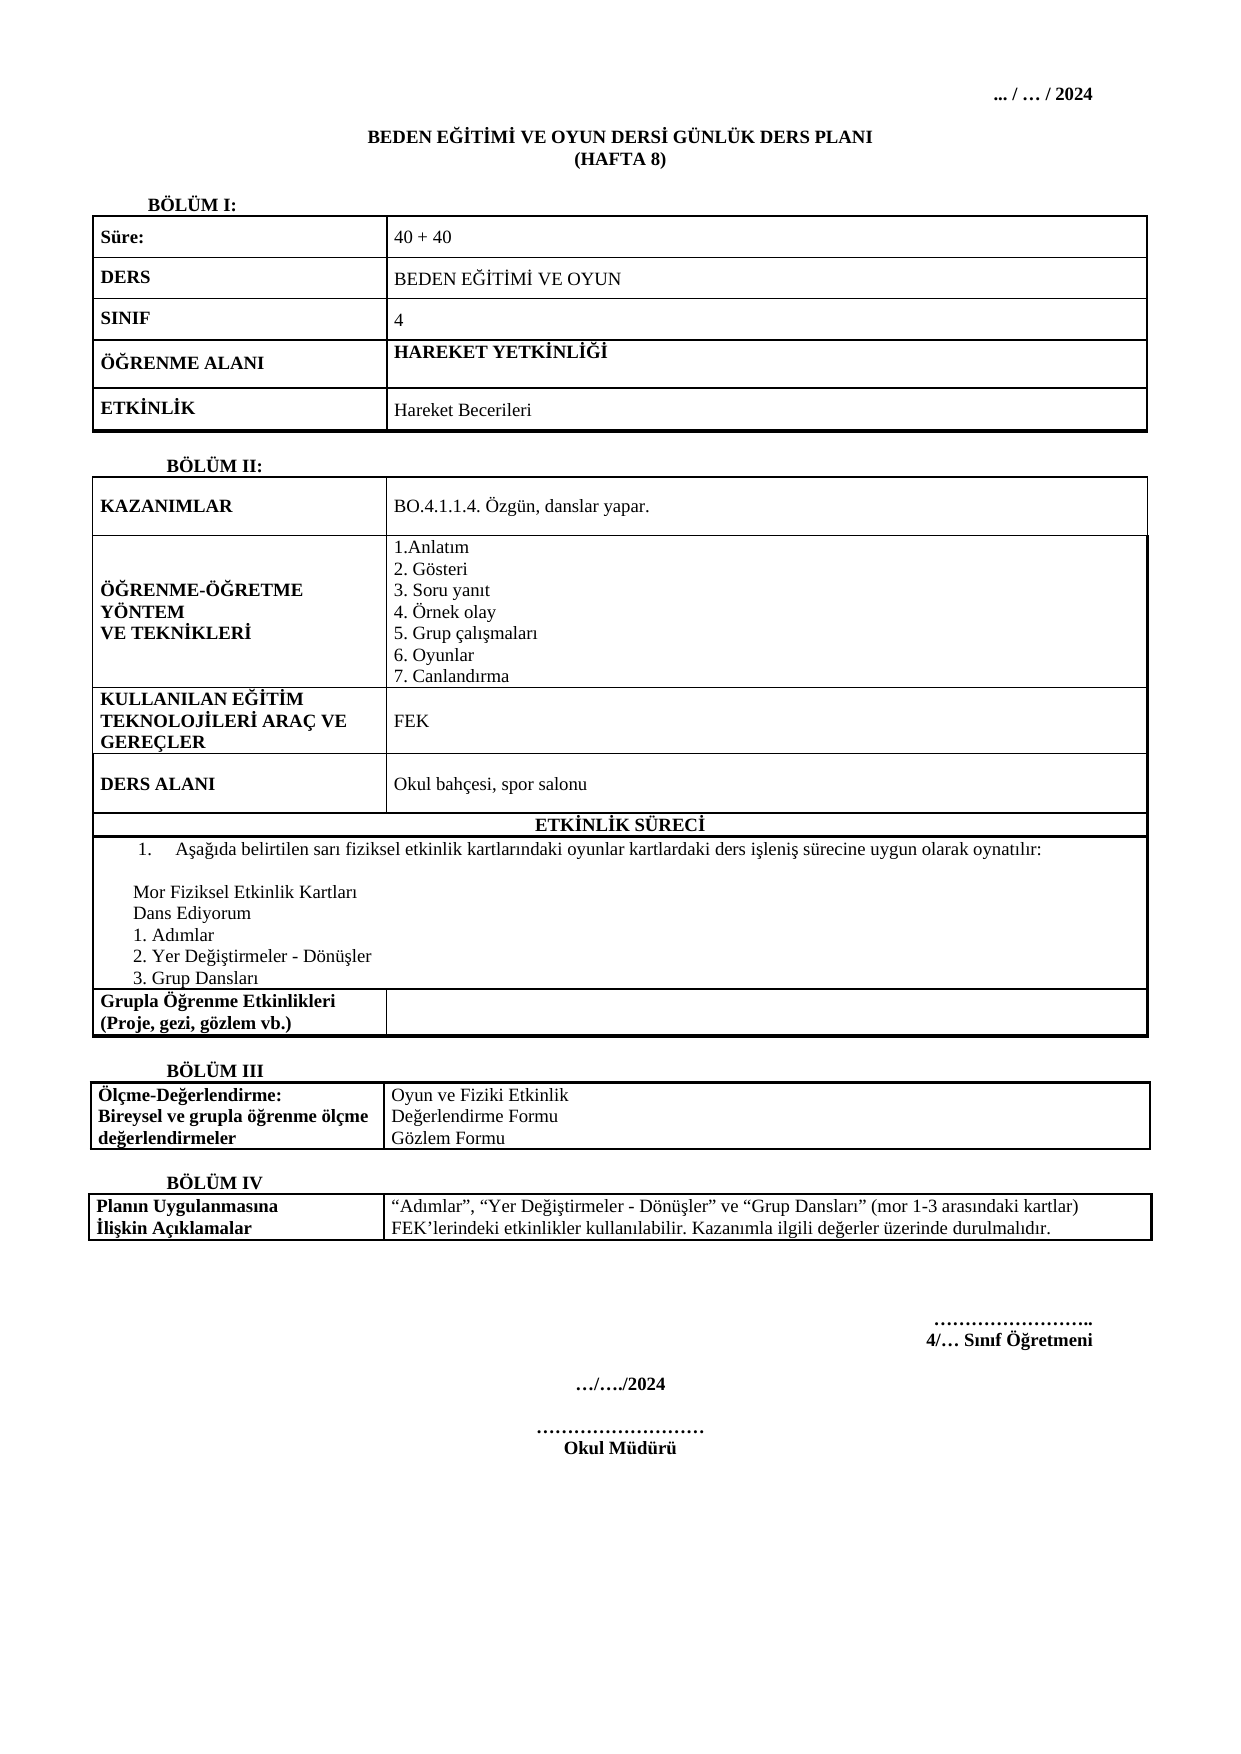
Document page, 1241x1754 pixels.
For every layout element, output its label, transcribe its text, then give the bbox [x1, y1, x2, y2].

text …………………….. [148, 1308, 1093, 1329]
table_cell HAREKET YETKİNLİĞİ [388, 341, 1146, 387]
table_cell ÖĞRENME ALANI [94, 341, 386, 387]
table_cell ÖĞRENME-ÖĞRETME YÖNTEM VE TEKNİKLERİ [93, 536, 386, 687]
text BEDEN EĞİTİMİ VE OYUN DERSİ GÜNLÜK DERS PLANI [148, 126, 1093, 148]
table_cell ETKİNLİK [94, 389, 386, 429]
table_cell BEDEN EĞİTİMİ VE OYUN [388, 258, 1146, 298]
table_header BO.4.1.1.4. Özgün, danslar yapar. [387, 478, 1147, 535]
table_header “Adımlar”, “Yer Değiştirmeler - Dönüşler” ve “Grup Dansları” (mor 1-3 arasındaki kartlar) FEK’lerindeki etkinlikler kullanılabilir. Kazanımla ilgili değerler üzerinde durulmalıdır. [385, 1195, 1150, 1238]
text (HAFTA 8) [148, 148, 1093, 169]
table_header Planın Uygulanmasına İlişkin Açıklamalar [90, 1195, 383, 1238]
subtitle BÖLÜM IV [148, 1172, 1093, 1193]
table_cell [387, 990, 1146, 1033]
table_header KAZANIMLAR [93, 478, 386, 535]
table_cell SINIF [94, 299, 386, 339]
table_cell 1.Anlatım 2. Gösteri 3. Soru yanıt 4. Örnek olay 5. Grup çalışmaları 6. Oyunlar 7. Canlandırma [387, 536, 1146, 687]
table_cell KULLANILAN EĞİTİM TEKNOLOJİLERİ ARAÇ VE GEREÇLER [93, 688, 386, 753]
table_cell Aşağıda belirtilen sarı fiziksel etkinlik kartlarındaki oyunlar kartlardaki ders işleniş sürecine uygun olarak oynatılır: Mor Fiziksel Etkinlik Kartları Dans Ediyorum 1. Adımlar 2. Yer Değiştirmeler - Dönüşler 3. Grup Dansları [94, 838, 1146, 988]
text Okul Müdürü [148, 1437, 1093, 1459]
text BÖLÜM II: [148, 455, 1093, 476]
text ……………………… [148, 1416, 1093, 1437]
table_cell DERS ALANI [94, 754, 386, 812]
table_cell FEK [387, 688, 1146, 753]
table_header Ölçme-Değerlendirme: Bireysel ve grupla öğrenme ölçme değerlendirmeler [92, 1084, 383, 1148]
text BÖLÜM I: [148, 193, 1093, 215]
table_cell ETKİNLİK SÜRECİ [94, 814, 1146, 835]
table_header Oyun ve Fiziki Etkinlik Değerlendirme Formu Gözlem Formu [385, 1084, 1149, 1148]
table_cell 4 [388, 299, 1146, 339]
text 4/… Sınıf Öğretmeni [148, 1329, 1093, 1351]
table_cell Okul bahçesi, spor salonu [387, 754, 1146, 812]
table_header 40 + 40 [388, 217, 1146, 256]
text ... / … / 2024 [148, 83, 1093, 105]
table_cell Grupla Öğrenme Etkinlikleri (Proje, gezi, gözlem vb.) [94, 990, 386, 1033]
text …/…./2024 [148, 1372, 1093, 1394]
subtitle BÖLÜM III [148, 1060, 1093, 1081]
table_header Süre: [94, 217, 386, 256]
table_cell Hareket Becerileri [388, 389, 1146, 429]
table_cell DERS [94, 258, 386, 298]
